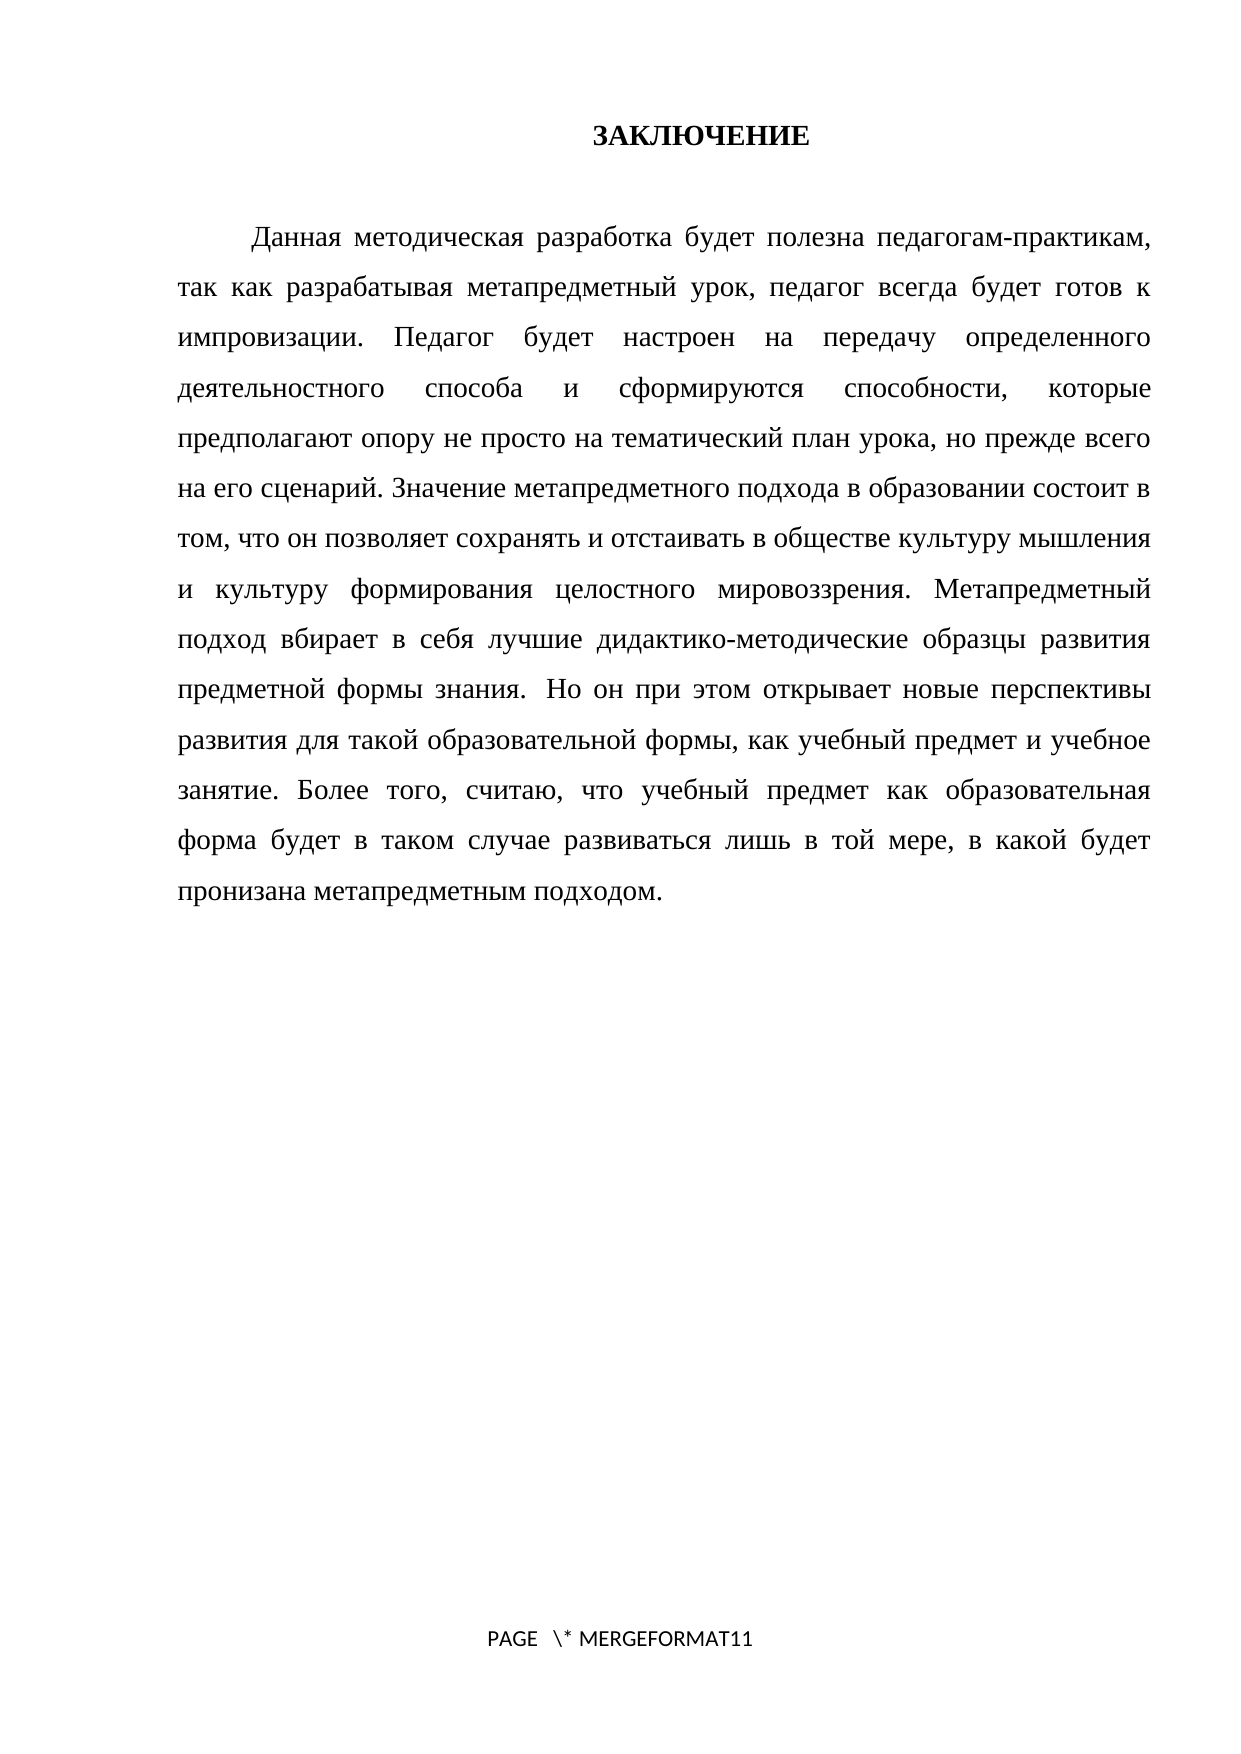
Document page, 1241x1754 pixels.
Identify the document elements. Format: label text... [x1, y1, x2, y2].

text Данная методическая разработка будет полезна педагогам-практикам, так как разрабатывая метапредметный урок, педагог всегда будет готов к импровизации. Педагог будет настроен на передачу определенного деятельностного способа и сформируются способности, которые предполагают опору не просто на тематический план урока, но прежде всего на его сценарий. Значение метапредметного подхода в образовании состоит в том, что он позволяет сохранять и отстаивать в обществе культуру мышления и культуру формирования целостного мировоззрения. Метапредметный подход вбирает в себя лучшие дидактико-методические образцы развития предметной формы знания. Но он при этом открывает новые перспективы развития для такой образовательной формы, как учебный предмет и учебное занятие. Более того, считаю, что учебный предмет как образовательная форма будет в таком случае развиваться лишь в той мере, в какой будет пронизана метапредметным подходом. [177, 219, 1152, 906]
text ЗАКЛЮЧЕНИЕ [177, 118, 1152, 152]
